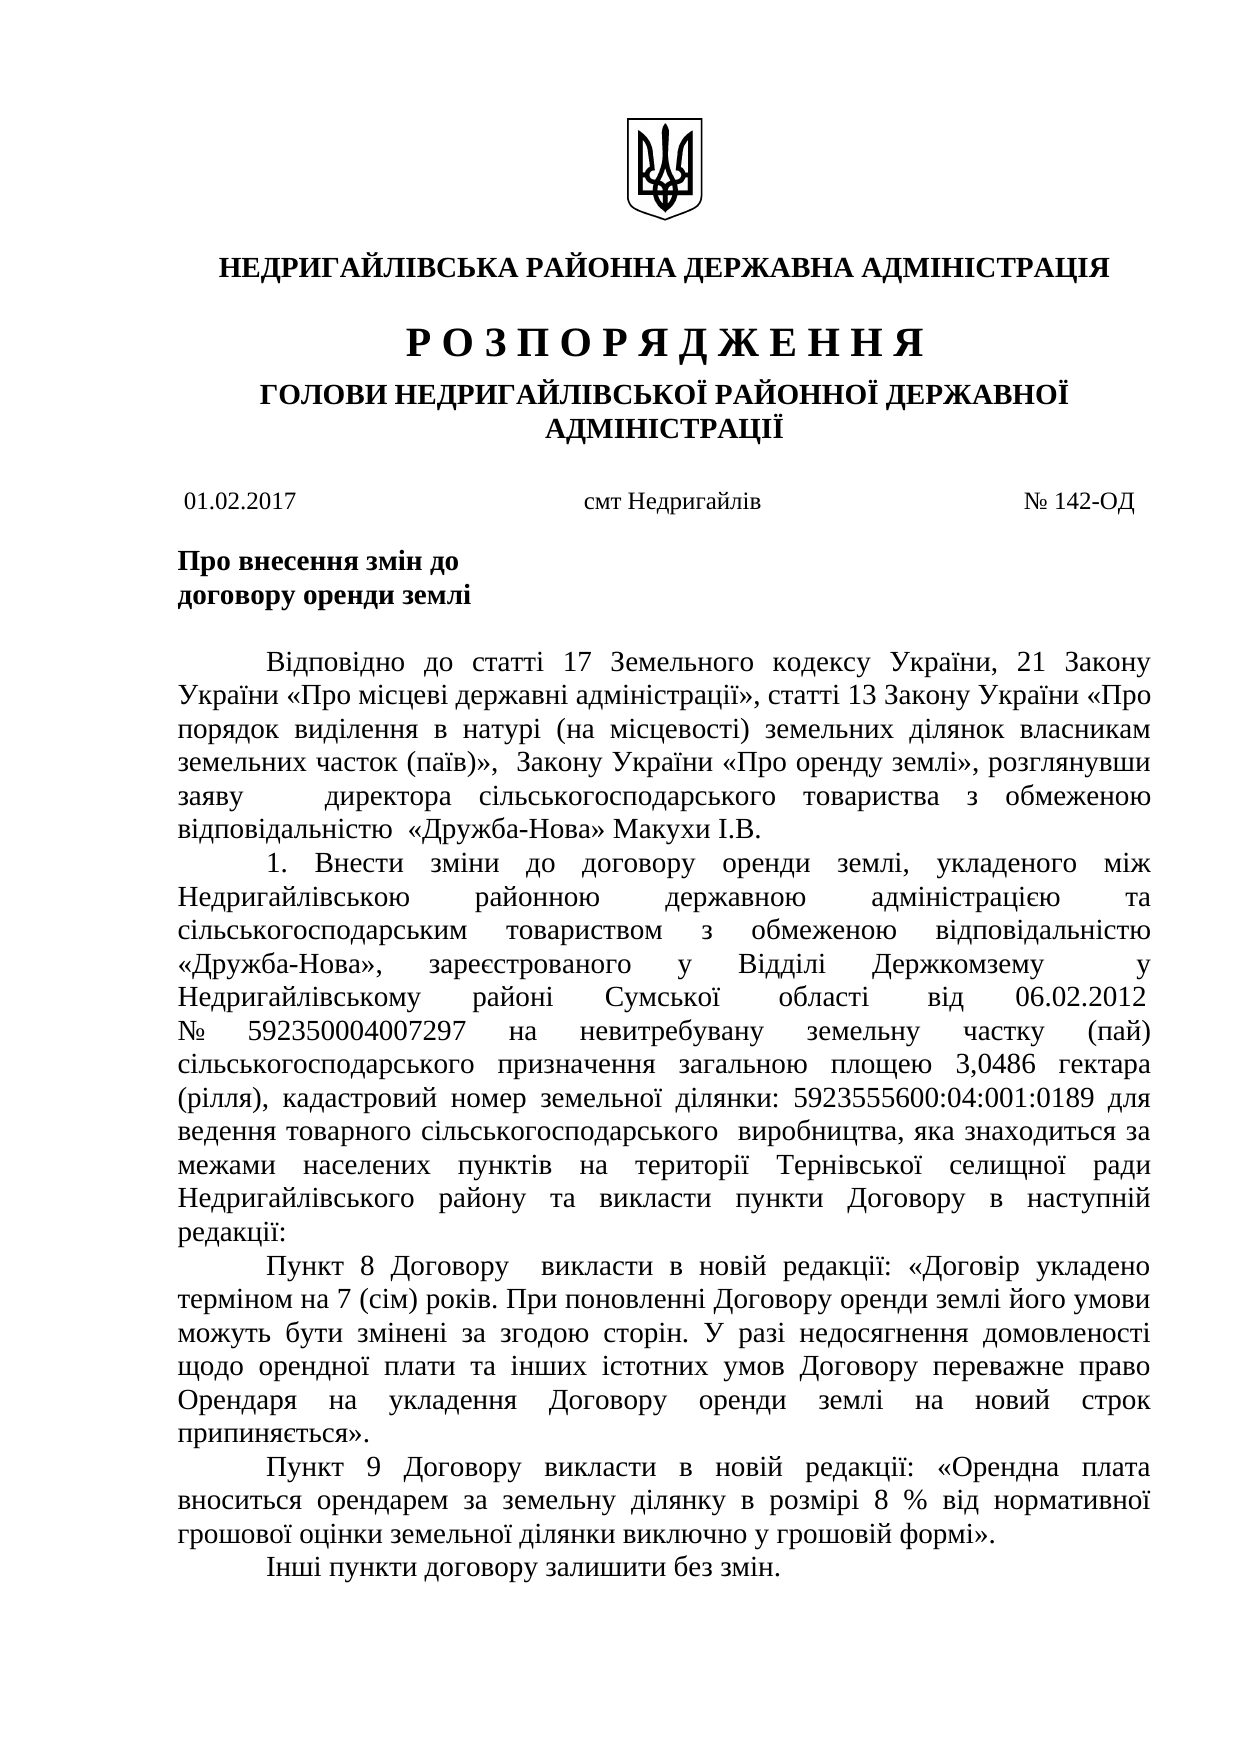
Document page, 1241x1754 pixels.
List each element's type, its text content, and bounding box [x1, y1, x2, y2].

text 01.02.2017 смт Недригайлів № 142-ОД [177, 486, 1152, 514]
text ГОЛОВИ НЕДРИГАЙЛІВСЬКОЇ РАЙОННОЇ ДЕРЖАВНОЇ АДМІНІСТРАЦІЇ [177, 377, 1152, 444]
text Пункт 8 Договору викласти в новій редакції: «Договір укладено терміном на 7 (сім) років. При поновленні Договору оренди землі його умови можуть бути змінені за згодою сторін. У разі недосягнення домовленості щодо орендної плати та інших істотних умов Договору переважне право Орендаря на укладення Договору оренди землі на новий строк припиняється». [177, 1248, 1152, 1449]
subtitle договору оренди землі [177, 577, 1152, 610]
text № 592350004007297 на невитребувану земельну частку (пай) сільськогосподарського призначення загальною площею 3,0486 гектара (рілля), кадастровий номер земельної ділянки: 5923555600:04:001:0189 для ведення товарного сільськогосподарського виробництва, яка знаходиться за межами населених пунктів на території Тернівської селищної ради Недригайлівського району та викласти пункти Договору в наступній редакції: [177, 1013, 1152, 1248]
text 1. Внести зміни до договору оренди землі, укладеного між Недригайлівською районною державною адміністрацією та сільськогосподарським товариством з обмеженою відповідальністю «Дружба-Нова», зареєстрованого у Відділі Держкомзему у Недригайлівському районі Сумської області від 06.02.2012 [177, 845, 1152, 1013]
text НЕДРИГАЙЛІВСЬКА РАЙОННА ДЕРЖАВНА АДМІНІСТРАЦІЯ [177, 250, 1152, 283]
text Інші пункти договору залишити без змін. [177, 1549, 1152, 1583]
text Пункт 9 Договору викласти в новій редакції: «Орендна плата вноситься орендарем за земельну ділянку в розмірі 8 % від нормативної грошової оцінки земельної ділянки виключно у грошовій формі». [177, 1449, 1152, 1549]
text Відповідно до статті 17 Земельного кодексу України, 21 Закону України «Про місцеві державні адміністрації», статті 13 Закону України «Про порядок виділення в натурі (на місцевості) земельних ділянок власникам земельних часток (паїв)», Закону України «Про оренду землі», розглянувши заяву директора сільськогосподарського товариства з обмеженою відповідальністю «Дружба-Нова» Макухи І.В. [177, 644, 1152, 845]
subtitle Про внесення змін до [177, 543, 1152, 577]
text Р О З П О Р Я Д Ж Е Н Н Я [177, 317, 1152, 365]
picture [626, 118, 703, 222]
